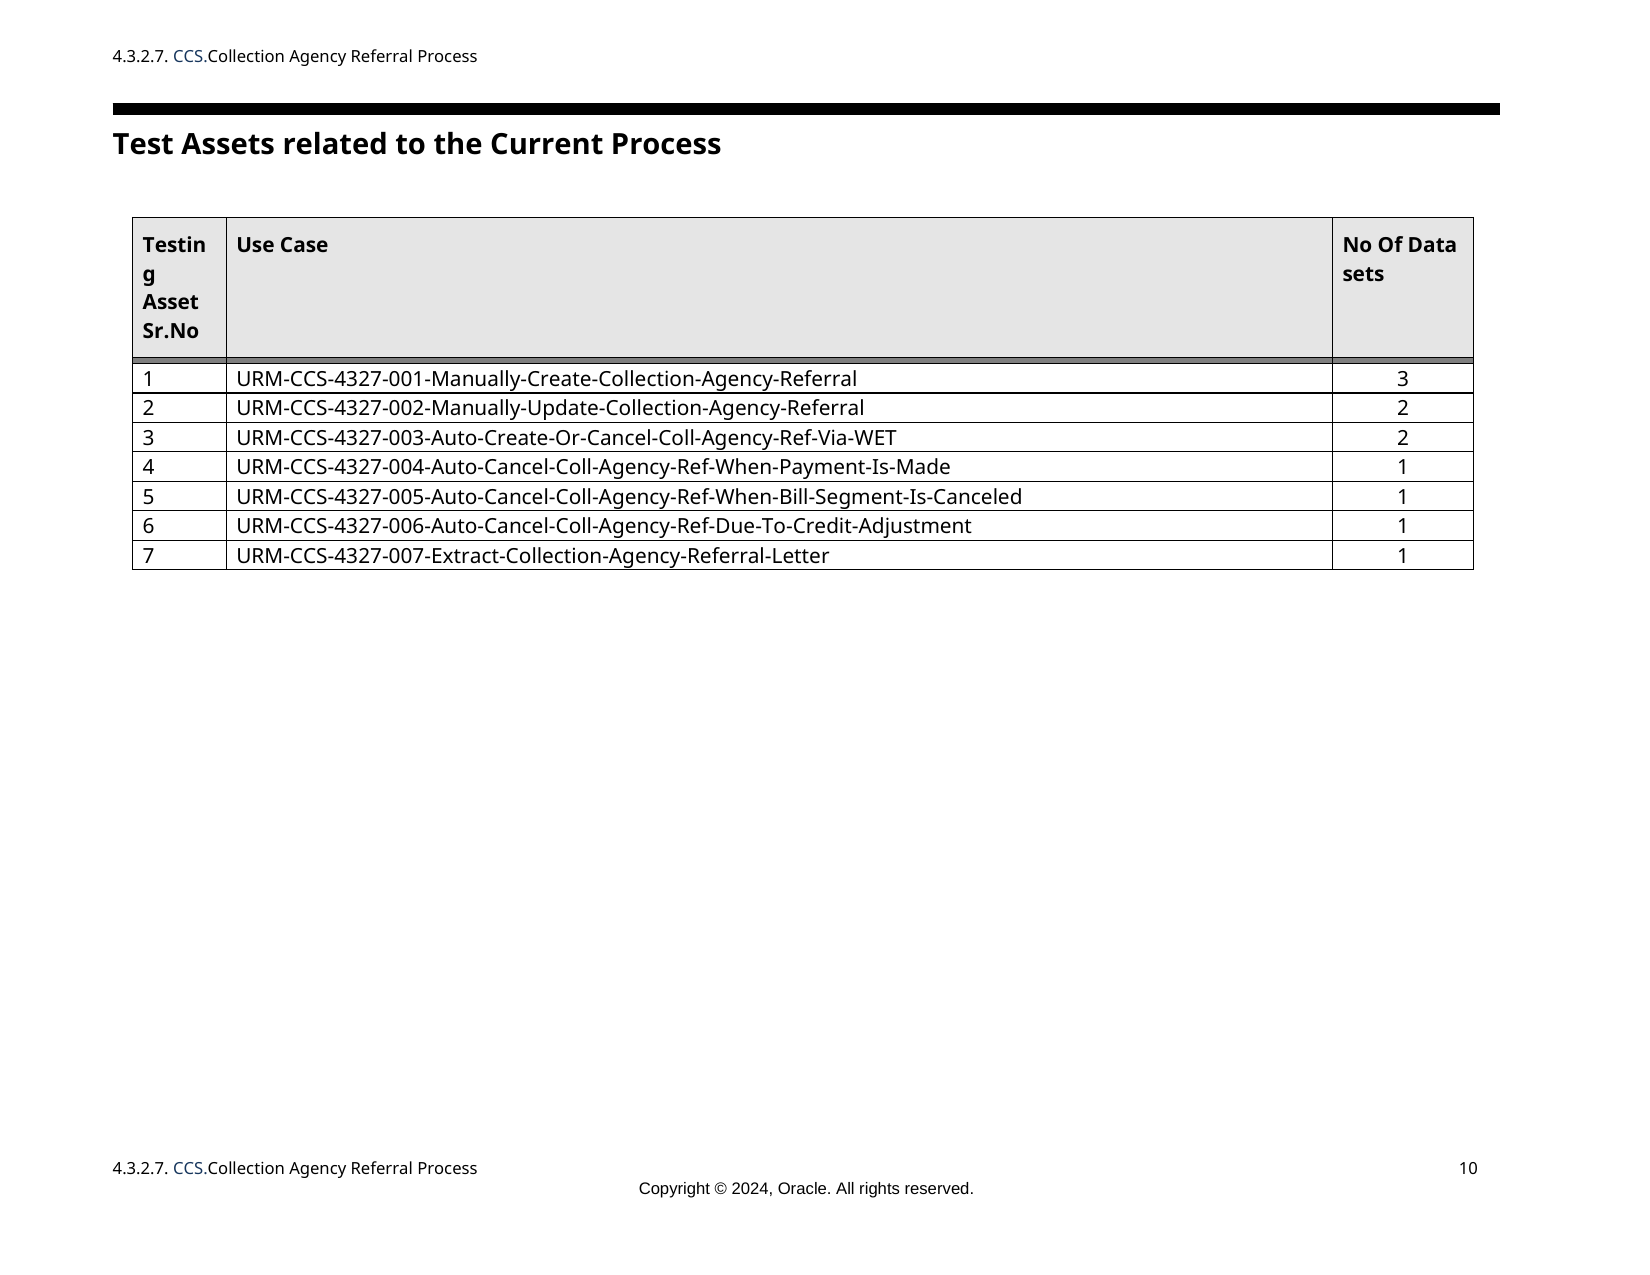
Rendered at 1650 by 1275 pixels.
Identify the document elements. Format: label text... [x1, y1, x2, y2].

table_cell 1 [1333, 511, 1473, 540]
table_cell 3 [133, 423, 226, 451]
subtitle Test Assets related to the Current Process [112, 104, 1500, 163]
table_cell 1 [1333, 482, 1473, 510]
table_cell [227, 358, 1332, 363]
table_cell 2 [1333, 423, 1473, 451]
table_cell URM-CCS-4327-004-Auto-Cancel-Coll-Agency-Ref-When-Payment-Is-Made [227, 452, 1332, 481]
table_cell 7 [133, 541, 226, 569]
table_cell 1 [133, 364, 226, 392]
table_cell URM-CCS-4327-001-Manually-Create-Collection-Agency-Referral [227, 364, 1332, 392]
table_header Use Case [227, 218, 1332, 357]
table_header No Of Data sets [1333, 218, 1473, 357]
table_cell 6 [133, 511, 226, 540]
table_cell 1 [1333, 452, 1473, 481]
table_cell URM-CCS-4327-006-Auto-Cancel-Coll-Agency-Ref-Due-To-Credit-Adjustment [227, 511, 1332, 540]
table_cell 4 [133, 452, 226, 481]
table_header Testing Asset Sr.No [133, 218, 226, 357]
table_cell URM-CCS-4327-007-Extract-Collection-Agency-Referral-Letter [227, 541, 1332, 569]
table_cell URM-CCS-4327-003-Auto-Create-Or-Cancel-Coll-Agency-Ref-Via-WET [227, 423, 1332, 451]
table_cell 5 [133, 482, 226, 510]
table_cell 3 [1333, 364, 1473, 392]
table_cell [133, 358, 226, 363]
table_cell URM-CCS-4327-002-Manually-Update-Collection-Agency-Referral [227, 394, 1332, 422]
table_cell [1333, 358, 1473, 363]
table_cell 2 [133, 394, 226, 422]
table_cell 2 [1333, 394, 1473, 422]
table_cell 1 [1333, 541, 1473, 569]
table_cell URM-CCS-4327-005-Auto-Cancel-Coll-Agency-Ref-When-Bill-Segment-Is-Canceled [227, 482, 1332, 510]
